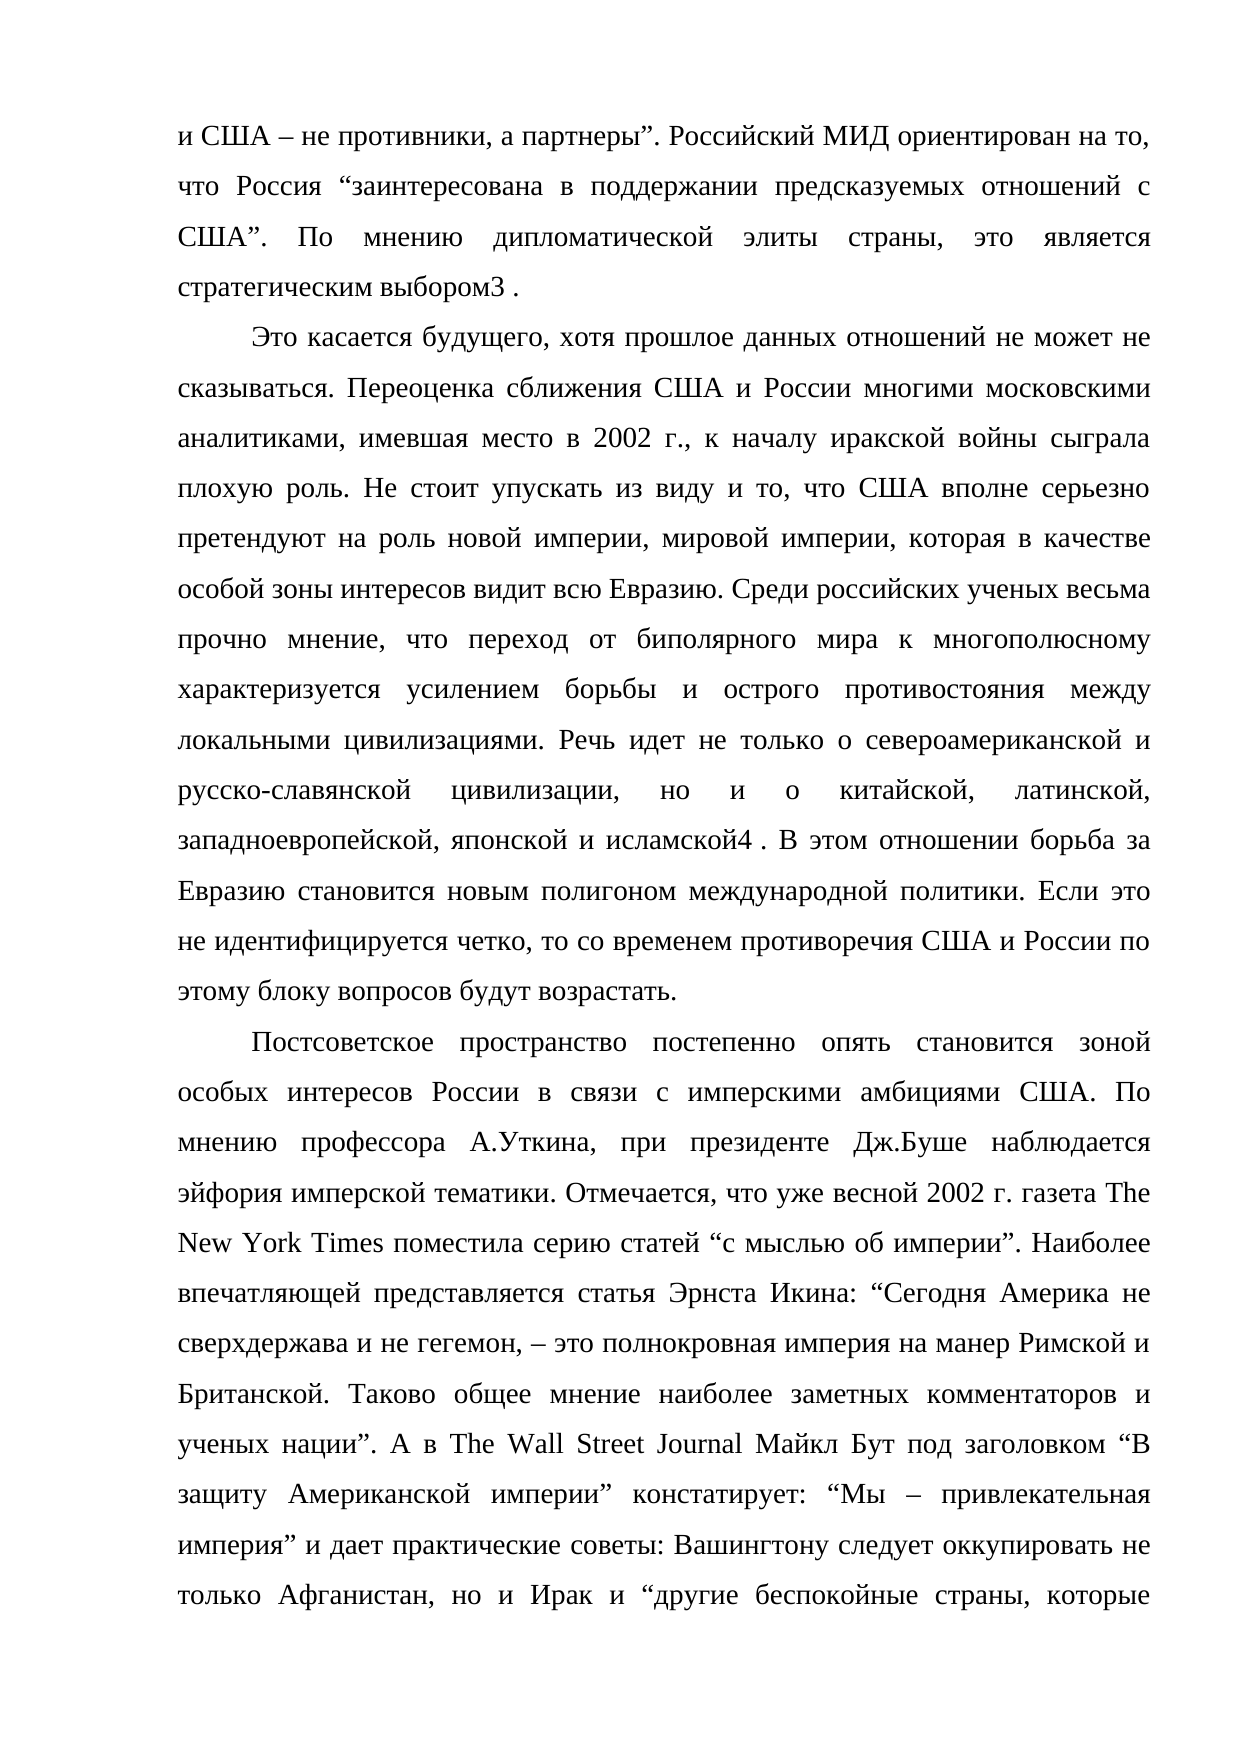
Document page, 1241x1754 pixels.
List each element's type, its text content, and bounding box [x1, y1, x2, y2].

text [177, 1024, 1152, 1611]
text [177, 118, 1152, 303]
text Это касается будущего, хотя прошлое данных отношений не может не сказываться. Переоценка сближения США и России многими московскими аналитиками, имевшая место в ., к началу иракской войны сыграла плохую роль. Не стоит упускать из виду и то, что США вполне серьезно претендуют на роль новой империи, мировой империи, которая в качестве особой зоны интересов видит всю Евразию. Среди российских ученых весьма прочно мнение, что переход от биполярного мира к многополюсному характеризуется усилением борьбы и острого противостояния между локальными цивилизациями. Речь идет не только о североамериканской и русско-славянской цивилизации, но и о китайской, латинской, западноевропейской, японской и исламской4 . В этом отношении борьба за Евразию становится новым полигоном международной политики. Если это не идентифицируется четко, то со временем противоречия США и России по этому блоку вопросов будут возрастать. [177, 319, 1152, 1007]
